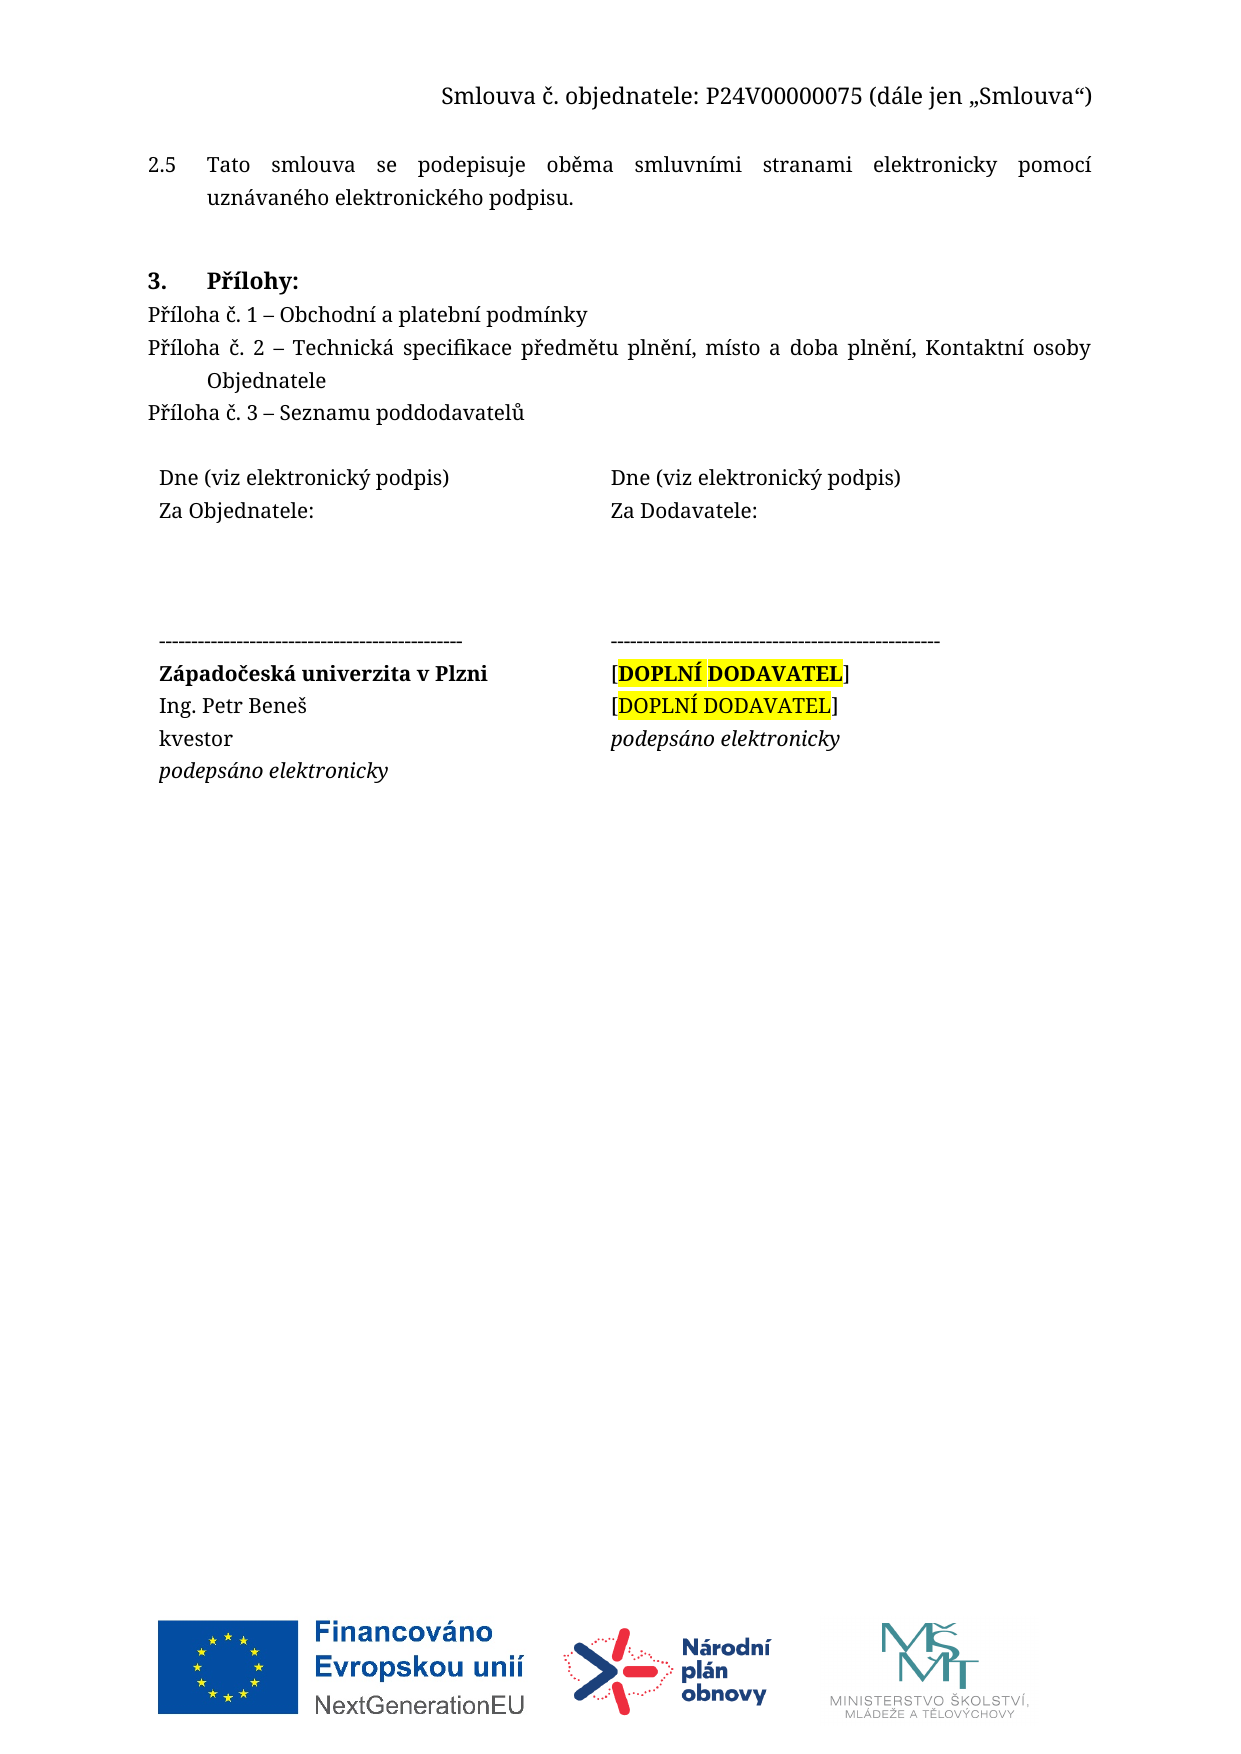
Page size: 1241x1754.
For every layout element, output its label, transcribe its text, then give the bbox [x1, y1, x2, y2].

table_header Dne (viz elektronický podpis) Za Objednatele: ----------------------------------------------- Západočeská univerzita v Plzni Ing. Petr Beneš kvestor podepsáno elektronicky [148, 463, 599, 789]
picture [820, 1616, 1039, 1726]
text Příloha č. 3 – Seznamu poddodavatelů [148, 398, 1093, 427]
list Tato smlouva se podepisuje oběma smluvními stranami elektronicky pomocí uznávaného elektronického podpisu. [148, 150, 1093, 211]
table_header Dne (viz elektronický podpis) Za Dodavatele: --------------------------------------------------- [DOPLNÍ DODAVATEL] [DOPLNÍ DODAVATEL] podepsáno elektronicky [599, 463, 1051, 789]
text Příloha č. 2 – Technická specifikace předmětu plnění, místo a doba plnění, Kontaktní osoby Objednatele [148, 333, 1093, 394]
text Příloha č. 1 – Obchodní a platební podmínky [148, 301, 1093, 329]
picture [147, 1605, 789, 1726]
list Přílohy: [148, 265, 1093, 296]
